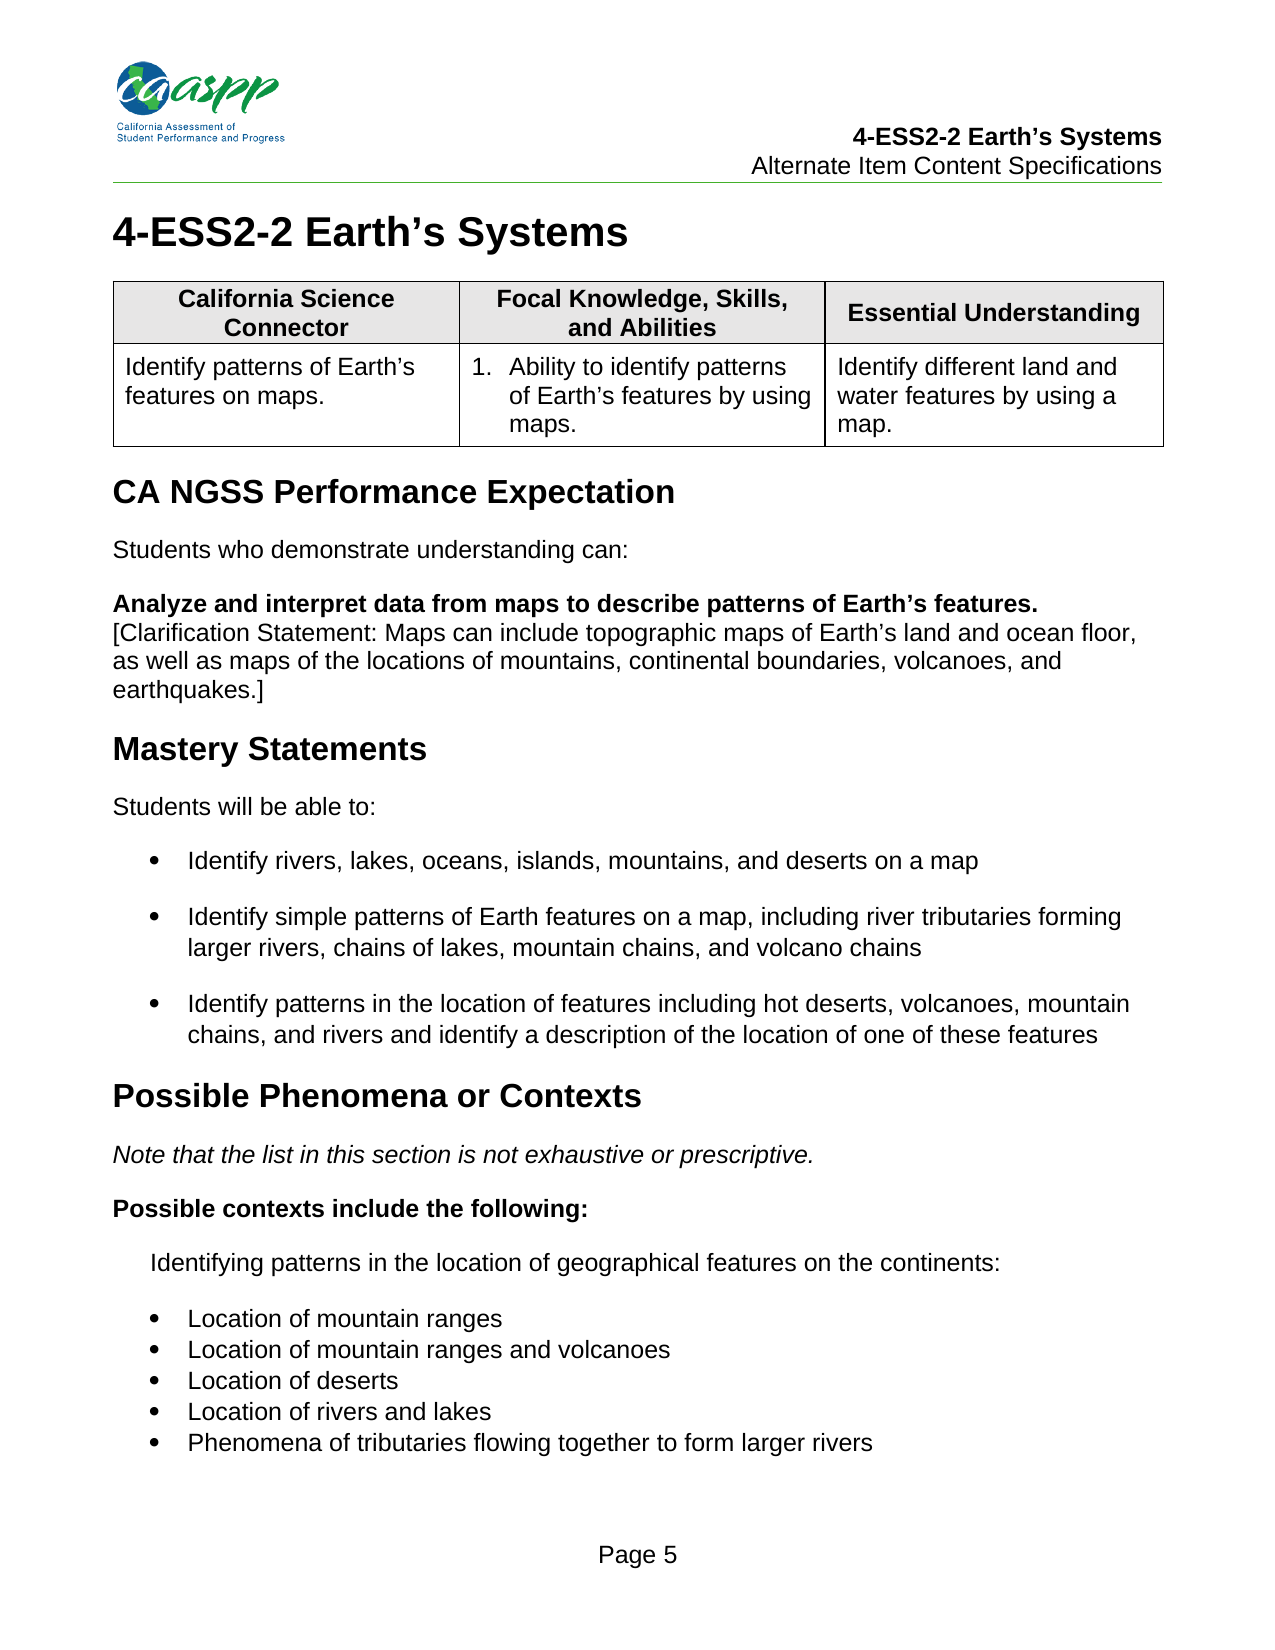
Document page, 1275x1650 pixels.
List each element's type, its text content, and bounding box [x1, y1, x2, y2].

table_cell Identify different land and water features by using a map. [826, 344, 1163, 446]
table_header Focal Knowledge, Skills, and Abilities [460, 282, 824, 343]
table_cell Identify patterns of Earth’s features on maps. [114, 344, 459, 446]
subtitle Mastery Statements [112, 729, 1162, 767]
text Analyze and interpret data from maps to describe patterns of Earth’s features. [Clarification Statement: Maps can include topographic maps of Earth’s land and ocean floor, as well as maps of the locations of mountains, continental boundaries, volcanoes, and earthquakes.] [112, 589, 1162, 704]
table_header California Science Connector [114, 282, 459, 343]
subtitle Possible Phenomena or Contexts [112, 1077, 1162, 1115]
text Students will be able to: [112, 792, 1162, 821]
picture [112, 60, 287, 146]
subtitle CA NGSS Performance Expectation [112, 472, 1162, 510]
text Location of deserts [150, 1366, 1162, 1395]
text Phenomena of tributaries flowing together to form larger rivers [150, 1428, 1162, 1457]
text Identify patterns in the location of features including hot deserts, volcanoes, mountain chains, and rivers and identify a description of the location of one of these features [150, 989, 1162, 1049]
text Identify rivers, lakes, oceans, islands, mountains, and deserts on a map [150, 846, 1162, 875]
text Location of rivers and lakes [150, 1397, 1162, 1426]
text Location of mountain ranges and volcanoes [150, 1335, 1162, 1363]
table_cell Ability to identify patterns of Earth’s features by using maps. [460, 344, 824, 446]
subtitle 4-ESS2-2 Earth’s Systems [112, 208, 1162, 256]
text Students who demonstrate understanding can: [112, 535, 1162, 564]
text Note that the list in this section is not exhaustive or prescriptive. [112, 1140, 1162, 1169]
table_header Essential Understanding [826, 282, 1163, 343]
text Location of mountain ranges [150, 1303, 1162, 1332]
text Possible contexts include the following: [112, 1194, 1162, 1222]
list Identifying patterns in the location of geographical features on the continents: [150, 1247, 1162, 1276]
text Identify simple patterns of Earth features on a map, including river tributaries forming larger rivers, chains of lakes, mountain chains, and volcano chains [150, 902, 1162, 962]
